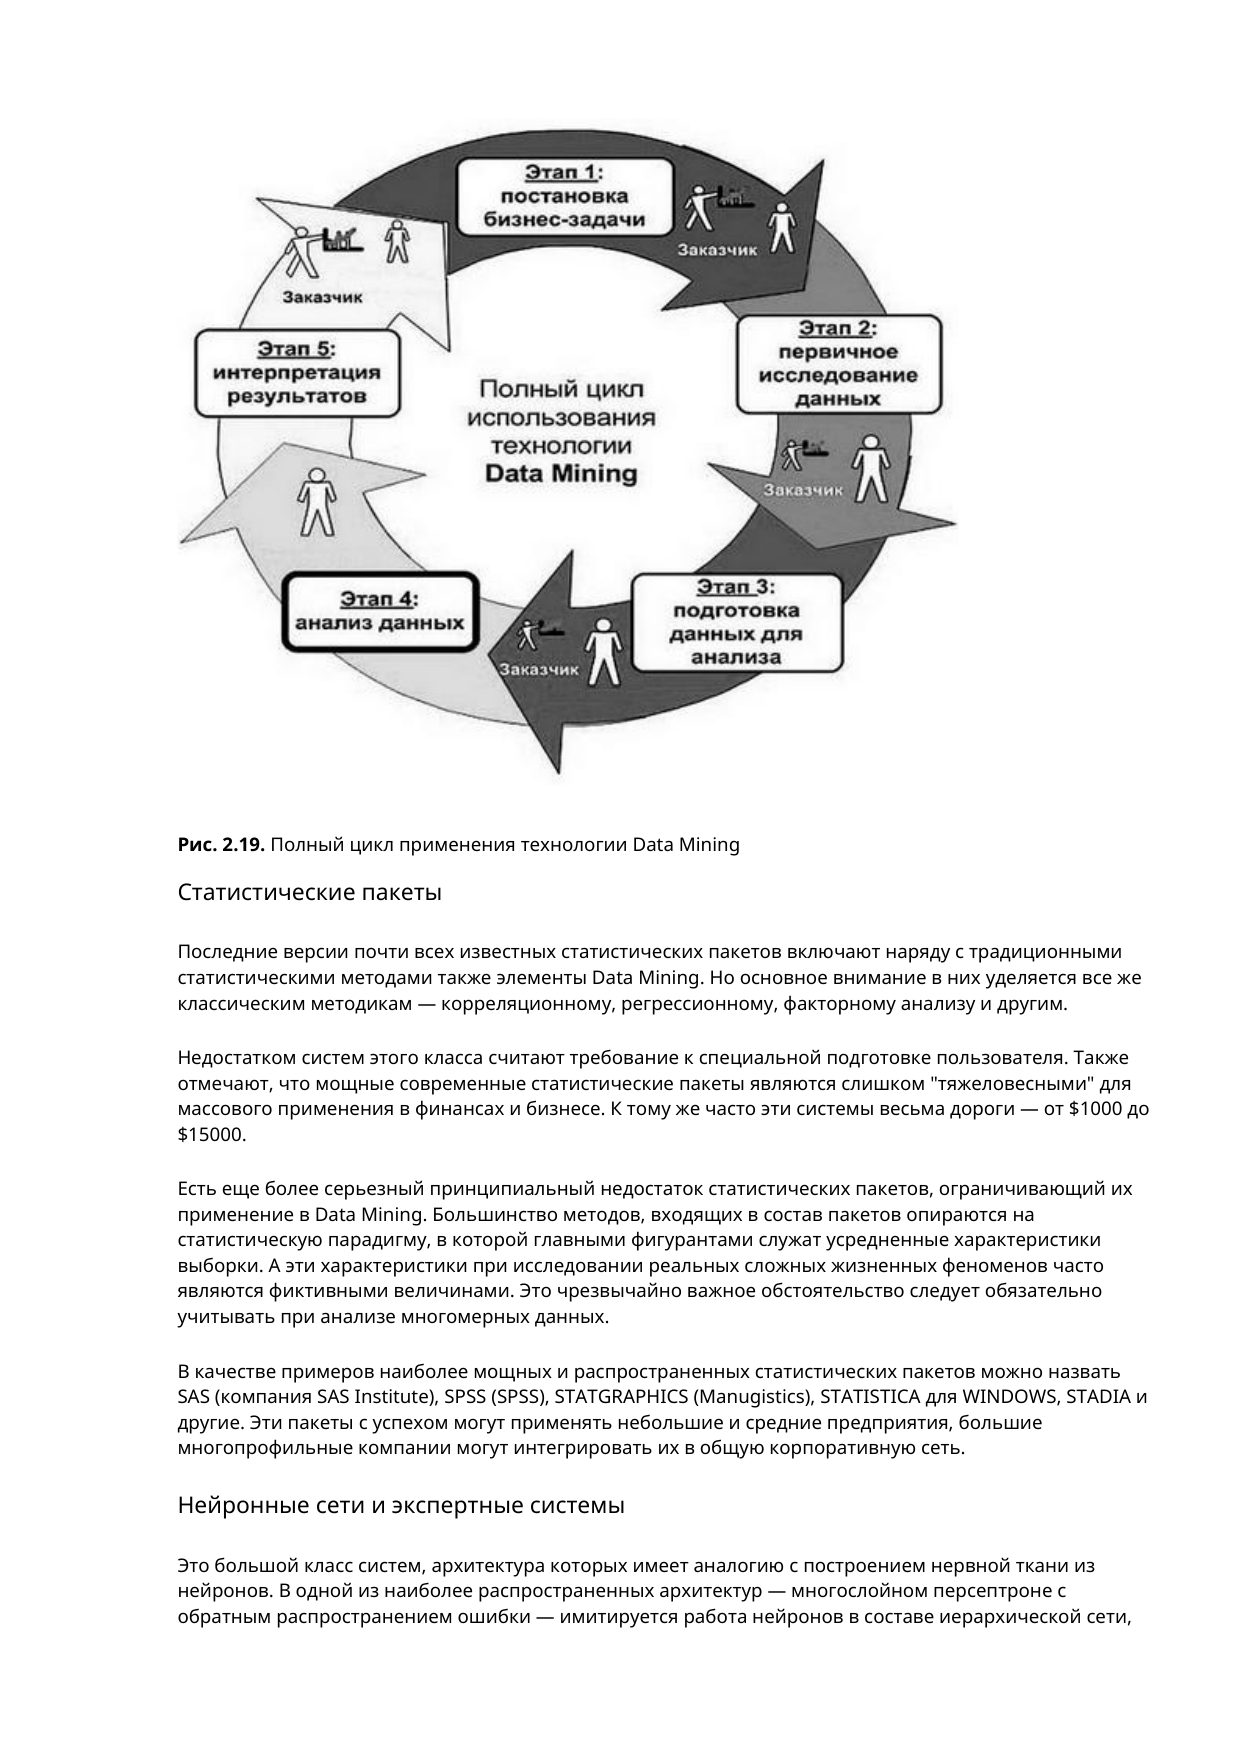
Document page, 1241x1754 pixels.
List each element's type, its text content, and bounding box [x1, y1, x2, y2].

picture [177, 118, 959, 786]
text Недостатком систем этого класса считают требование к специальной подготовке пользователя. Также отмечают, что мощные современные статистические пакеты являются слишком "тяжеловесными" для массового применения в финансах и бизнесе. К тому же часто эти системы весьма дороги — от $1000 до $15000. [177, 1044, 1152, 1147]
subtitle Нейронные сети и экспертные системы [177, 1489, 1152, 1521]
text Последние версии почти всех известных статистических пакетов включают наряду с традиционными статистическими методами также элементы Data Mining. Но основное внимание в них уделяется все же классическим методикам — корреляционному, регрессионному, факторному анализу и другим. [177, 939, 1152, 1015]
text Есть еще более серьезный принципиальный недостаток статистических пакетов, ограничивающий их применение в Data Mining. Большинство методов, входящих в состав пакетов опираются на статистическую парадигму, в которой главными фигурантами служат усредненные характеристики выборки. А эти характеристики при исследовании реальных сложных жизненных феноменов часто являются фиктивными величинами. Это чрезвычайно важное обстоятельство следует обязательно учитывать при анализе многомерных данных. [177, 1176, 1152, 1329]
text В качестве примеров наиболее мощных и распространенных статистических пакетов можно назвать SAS (компания SAS Institute), SPSS (SPSS), STATGRAPHICS (Manugistics), STATISTICA для WINDOWS, STADIA и другие. Эти пакеты с успехом могут применять небольшие и средние предприятия, большие многопрофильные компании могут интегрировать их в общую корпоративную сеть. [177, 1358, 1152, 1460]
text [177, 1552, 1152, 1629]
text Рис. 2.19. Полный цикл применения технологии Data Mining [177, 804, 1152, 857]
subtitle Статистические пакеты [177, 876, 1152, 907]
